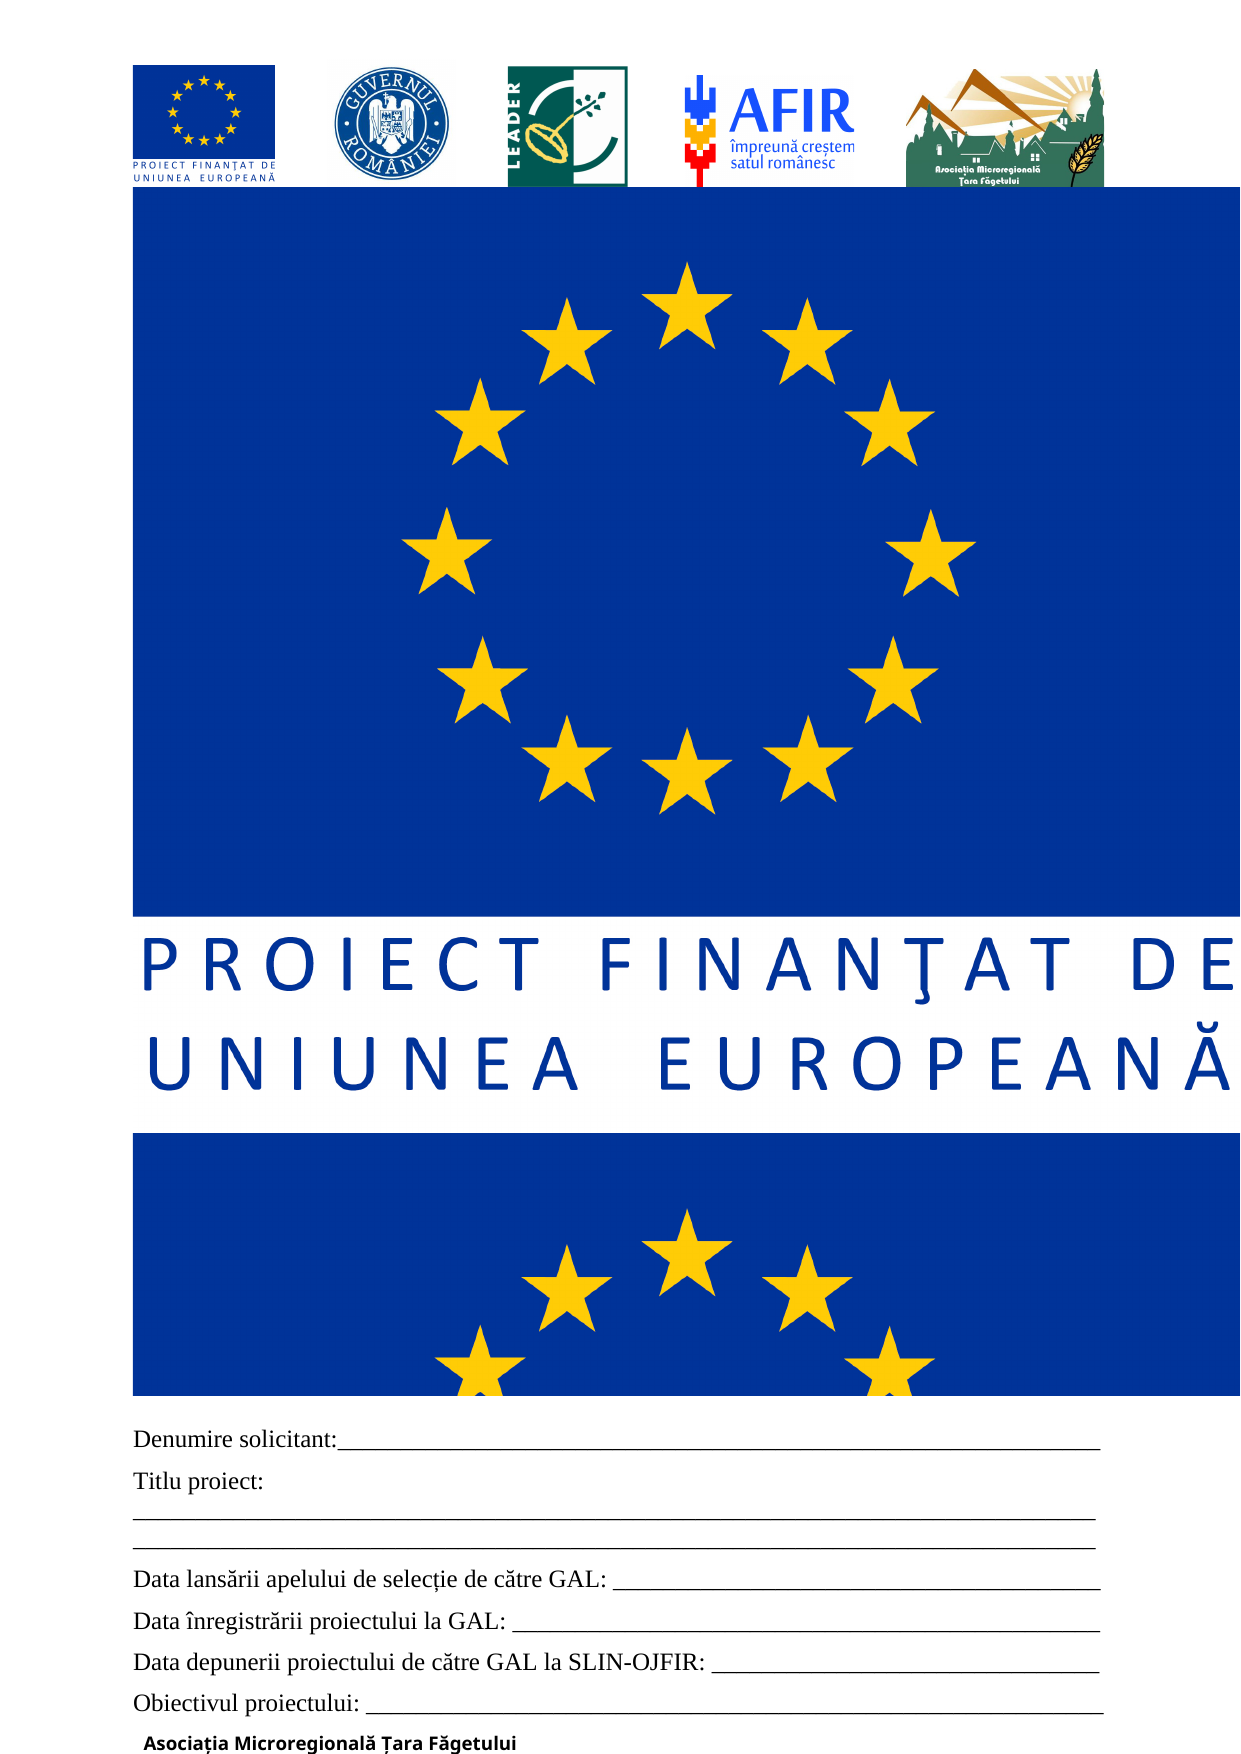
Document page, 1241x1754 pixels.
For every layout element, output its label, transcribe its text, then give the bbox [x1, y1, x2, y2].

text Data înregistrării proiectului la GAL: _______________________________________________ [133, 1606, 1107, 1634]
text Data lansării apelului de selecție de către GAL: _______________________________________ [133, 1564, 1107, 1593]
picture [132, 59, 1241, 1396]
text Denumire solicitant:_____________________________________________________________ [133, 1424, 1107, 1453]
text Data depunerii proiectului de către GAL la SLIN-OJFIR: _______________________________ [133, 1647, 1107, 1676]
text Titlu proiect: __________________________________________________________________________________________________________________________________________________________ [133, 1466, 1107, 1552]
text Obiectivul proiectului: ___________________________________________________________ [133, 1688, 1107, 1717]
